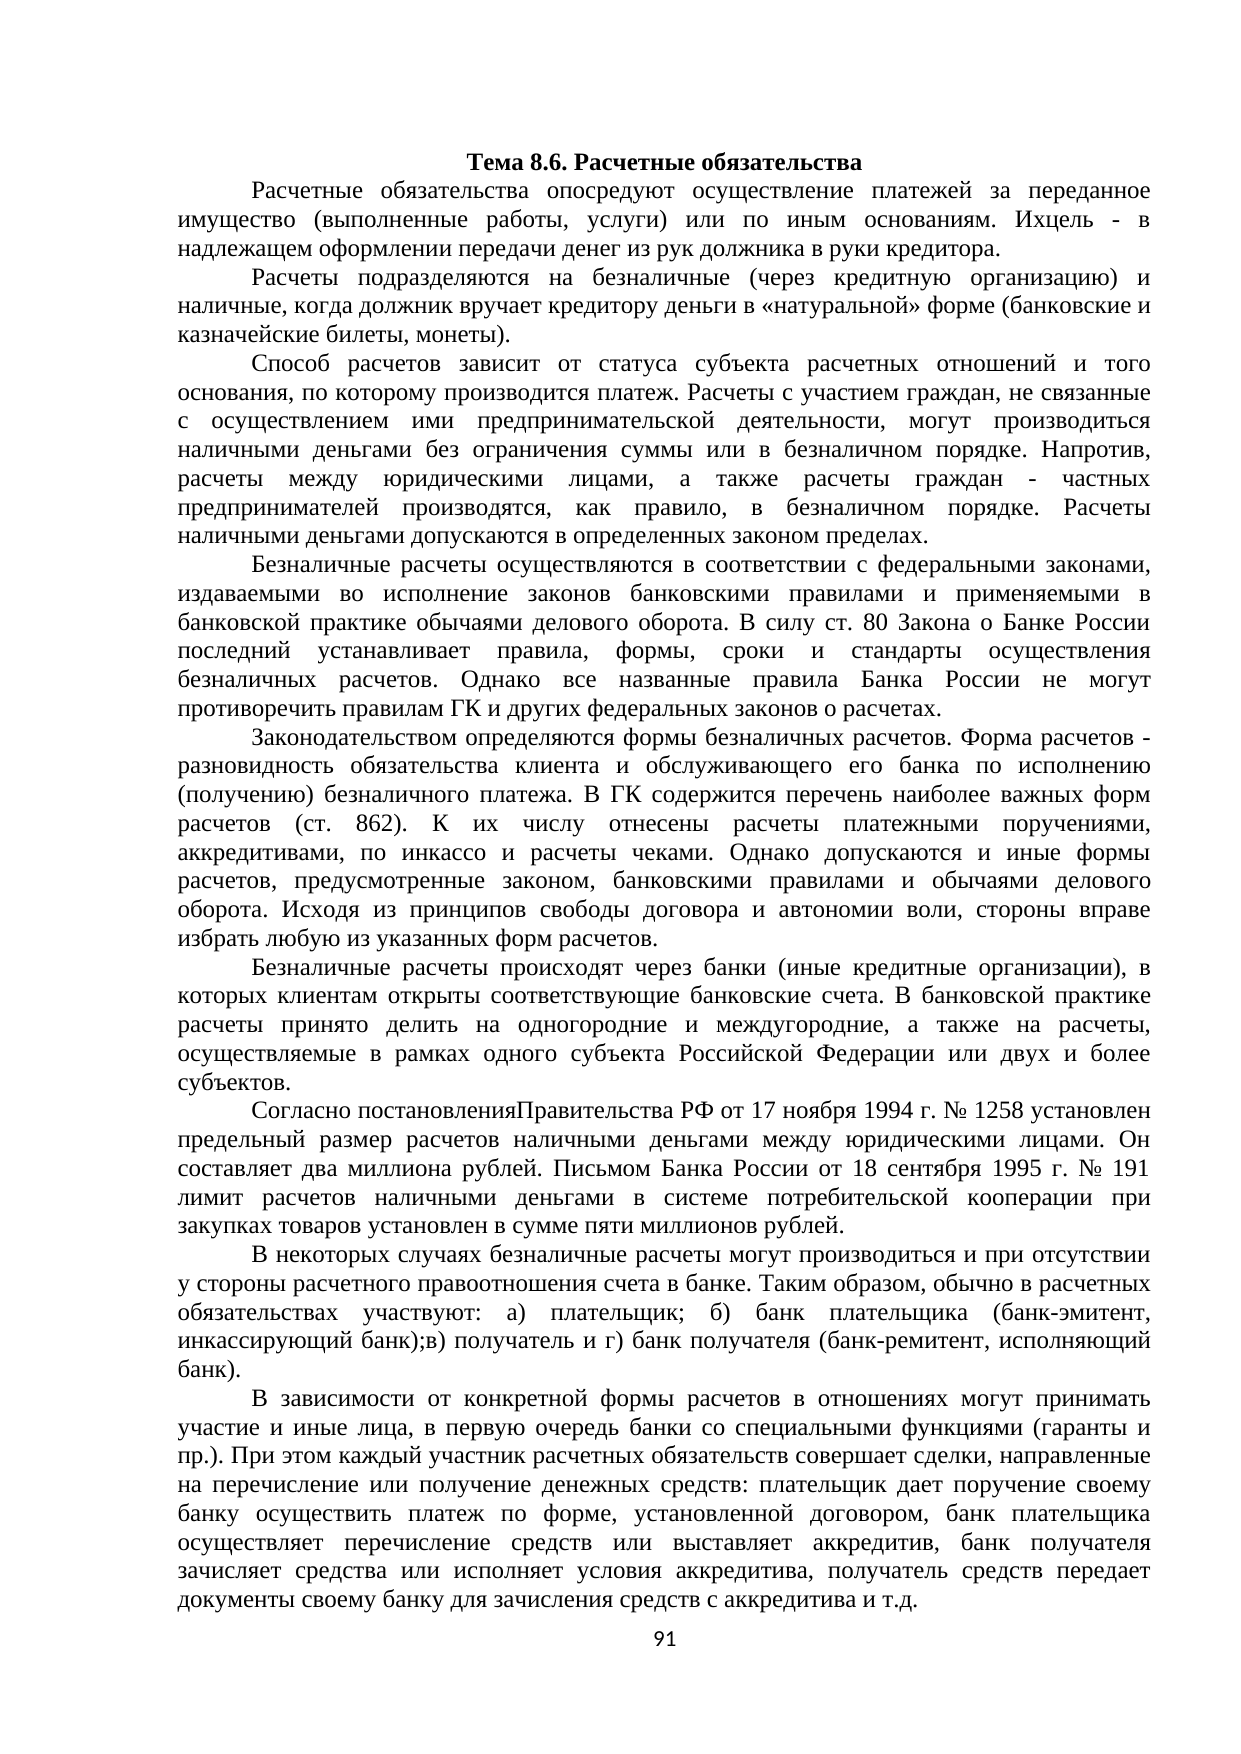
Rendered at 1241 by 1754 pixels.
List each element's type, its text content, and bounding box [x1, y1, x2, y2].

text Безналичные расчеты осуществляются в соответствии с федеральными законами, издаваемыми во исполнение законов банковскими правилами и применяемыми в банковской практике обычаями делового оборота. В силу ст. 80 Закона о Банке России последний устанавливает правила, формы, сроки и стандарты осуществления безналичных расчетов. Однако все названные правила Банка России не могут противоречить правилам ГК и других федеральных законов о расчетах. [177, 549, 1152, 722]
text Законодательством определяются формы безналичных расчетов. Форма расчетов - разновидность обязательства клиента и обслуживающего его банка по исполнению (получению) безналичного платежа. В ГК содержится перечень наиболее важных форм расчетов (ст. 862). К их числу отнесены расчеты платежными поручениями, аккредитивами, по инкассо и расчеты чеками. Однако допускаются и иные формы расчетов, предусмотренные законом, банковскими правилами и обычаями делового оборота. Исходя из принципов свободы договора и автономии воли, стороны вправе избрать любую из указанных форм расчетов. [177, 722, 1152, 952]
text Способ расчетов зависит от статуса субъекта расчетных отношений и того основания, по которому производится платеж. Расчеты с участием граждан, не связанные с осуществлением ими предпринимательской деятельности, могут производиться наличными деньгами без ограничения суммы или в безналичном порядке. Напротив, расчеты между юридическими лицами, а также расчеты граждан - частных предпринимателей производятся, как правило, в безналичном порядке. Расчеты наличными деньгами допускаются в определенных законом пределах. [177, 348, 1152, 549]
text Расчетные обязательства опосредуют осуществление платежей за переданное имущество (выполненные работы, услуги) или по иным основаниям. Ихцель - в надлежащем оформлении передачи денег из рук должника в руки кредитора. [177, 176, 1152, 262]
text Тема 8.6. Расчетные обязательства [177, 147, 1152, 176]
text Безналичные расчеты происходят через банки (иные кредитные организации), в которых клиентам открыты соответствующие банковские счета. В банковской практике расчеты принято делить на одногородние и междугородние, а также на расчеты, осуществляемые в рамках одного субъекта Российской Федерации или двух и более субъектов. [177, 952, 1152, 1096]
text Согласно постановленияПравительства РФ от 17 ноября 1994 г. № 1258 установлен предельный размер расчетов наличными деньгами между юридическими лицами. Он составляет два миллиона рублей. Письмом Банка России от 18 сентября 1995 г. № 191 лимит расчетов наличными деньгами в системе потребительской кооперации при закупках товаров установлен в сумме пяти миллионов рублей. [177, 1096, 1152, 1239]
text Расчеты подразделяются на безналичные (через кредитную организацию) и наличные, когда должник вручает кредитору деньги в «натуральной» форме (банковские и казначейские билеты, монеты). [177, 262, 1152, 348]
text В некоторых случаях безналичные расчеты могут производиться и при отсутствии у стороны расчетного правоотношения счета в банке. Таким образом, обычно в расчетных обязательствах участвуют: а) плательщик; б) банк плательщика (банк-эмитент, инкассирующий банк);в) получатель и г) банк получателя (банк-ремитент, исполняющий банк). [177, 1239, 1152, 1383]
text В зависимости от конкретной формы расчетов в отношениях могут принимать участие и иные лица, в первую очередь банки со специальными функциями (гаранты и пр.). При этом каждый участник расчетных обязательств совершает сделки, направленные на перечисление или получение денежных средств: плательщик дает поручение своему банку осуществить платеж по форме, установленной договором, банк плательщика осуществляет перечисление средств или выставляет аккредитив, банк получателя зачисляет средства или исполняет условия аккредитива, получатель средств передает документы своему банку для зачисления средств с аккредитива и т.д. [177, 1383, 1152, 1613]
